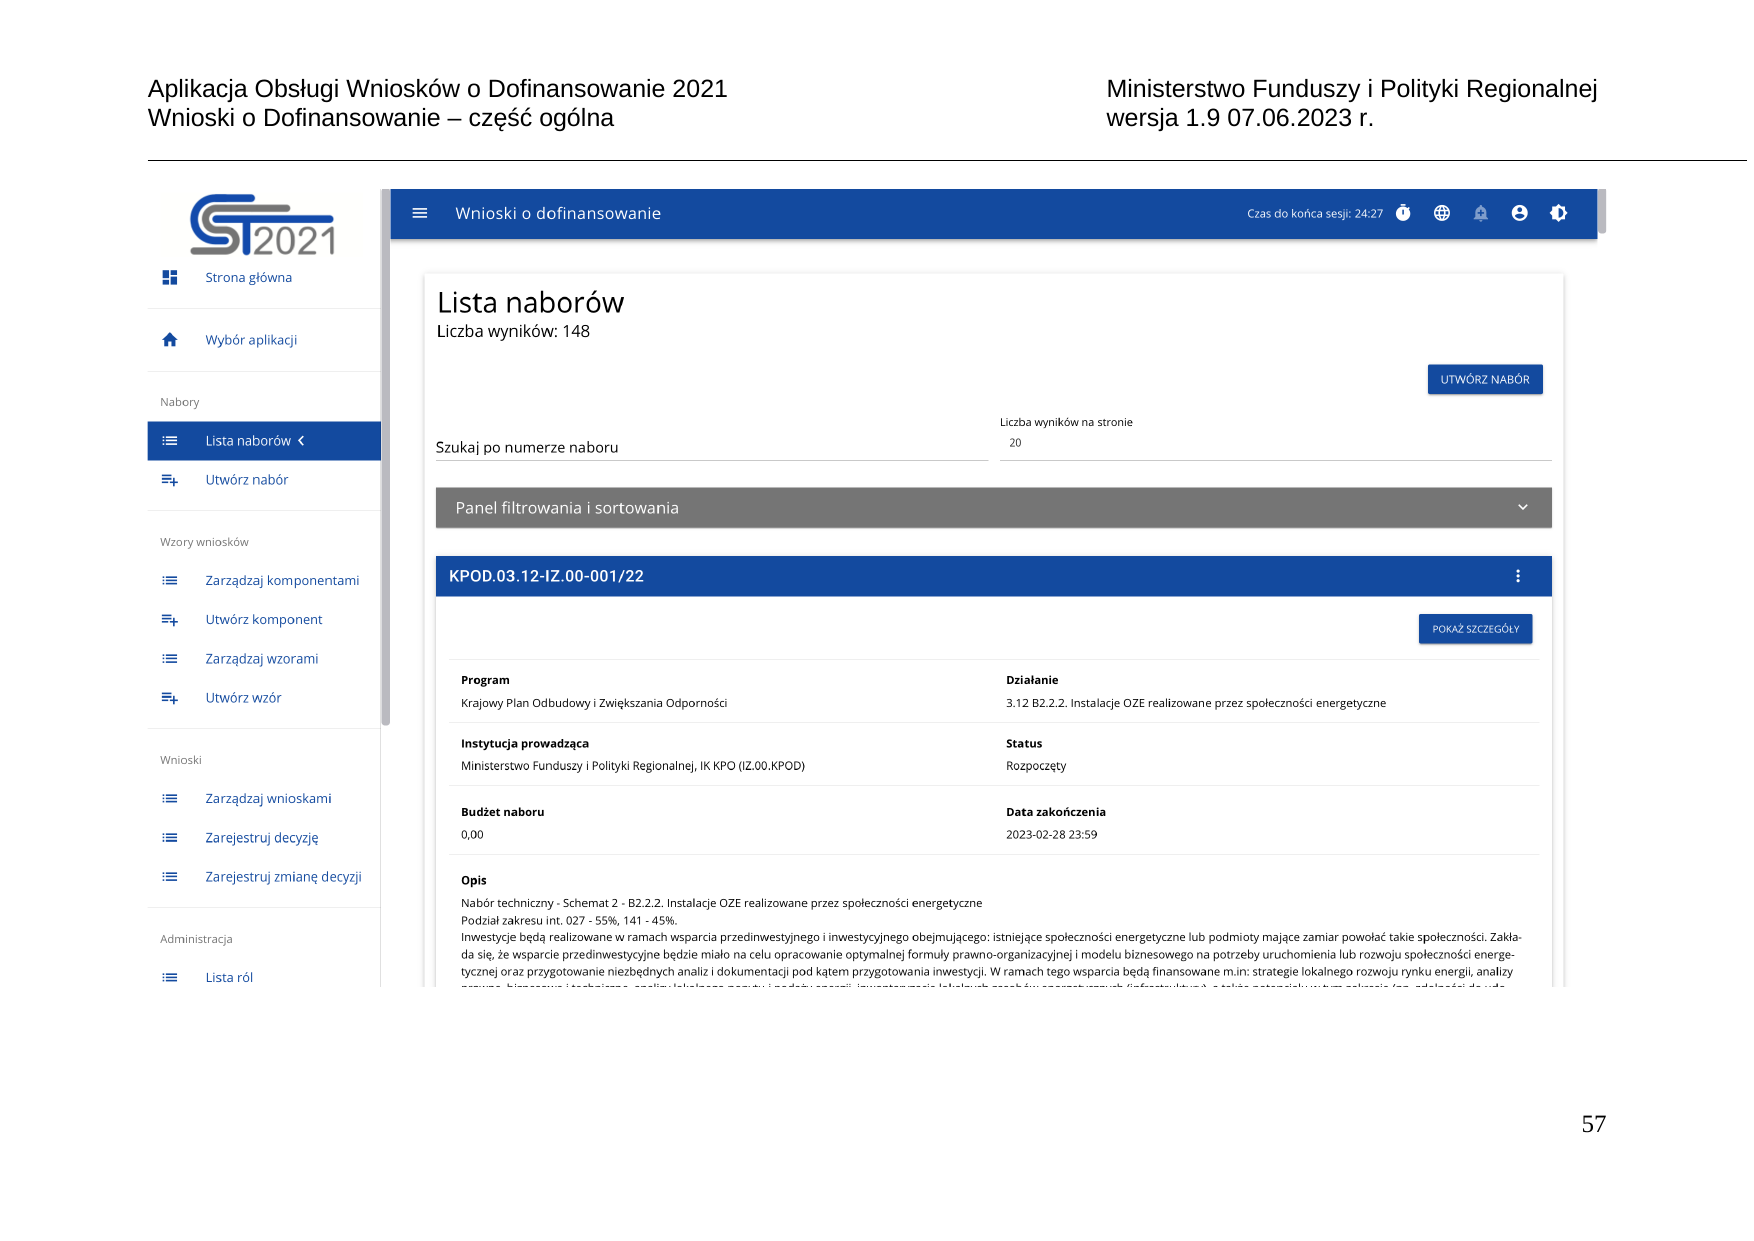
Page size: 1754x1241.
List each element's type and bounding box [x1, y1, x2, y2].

picture [147, 189, 1607, 987]
